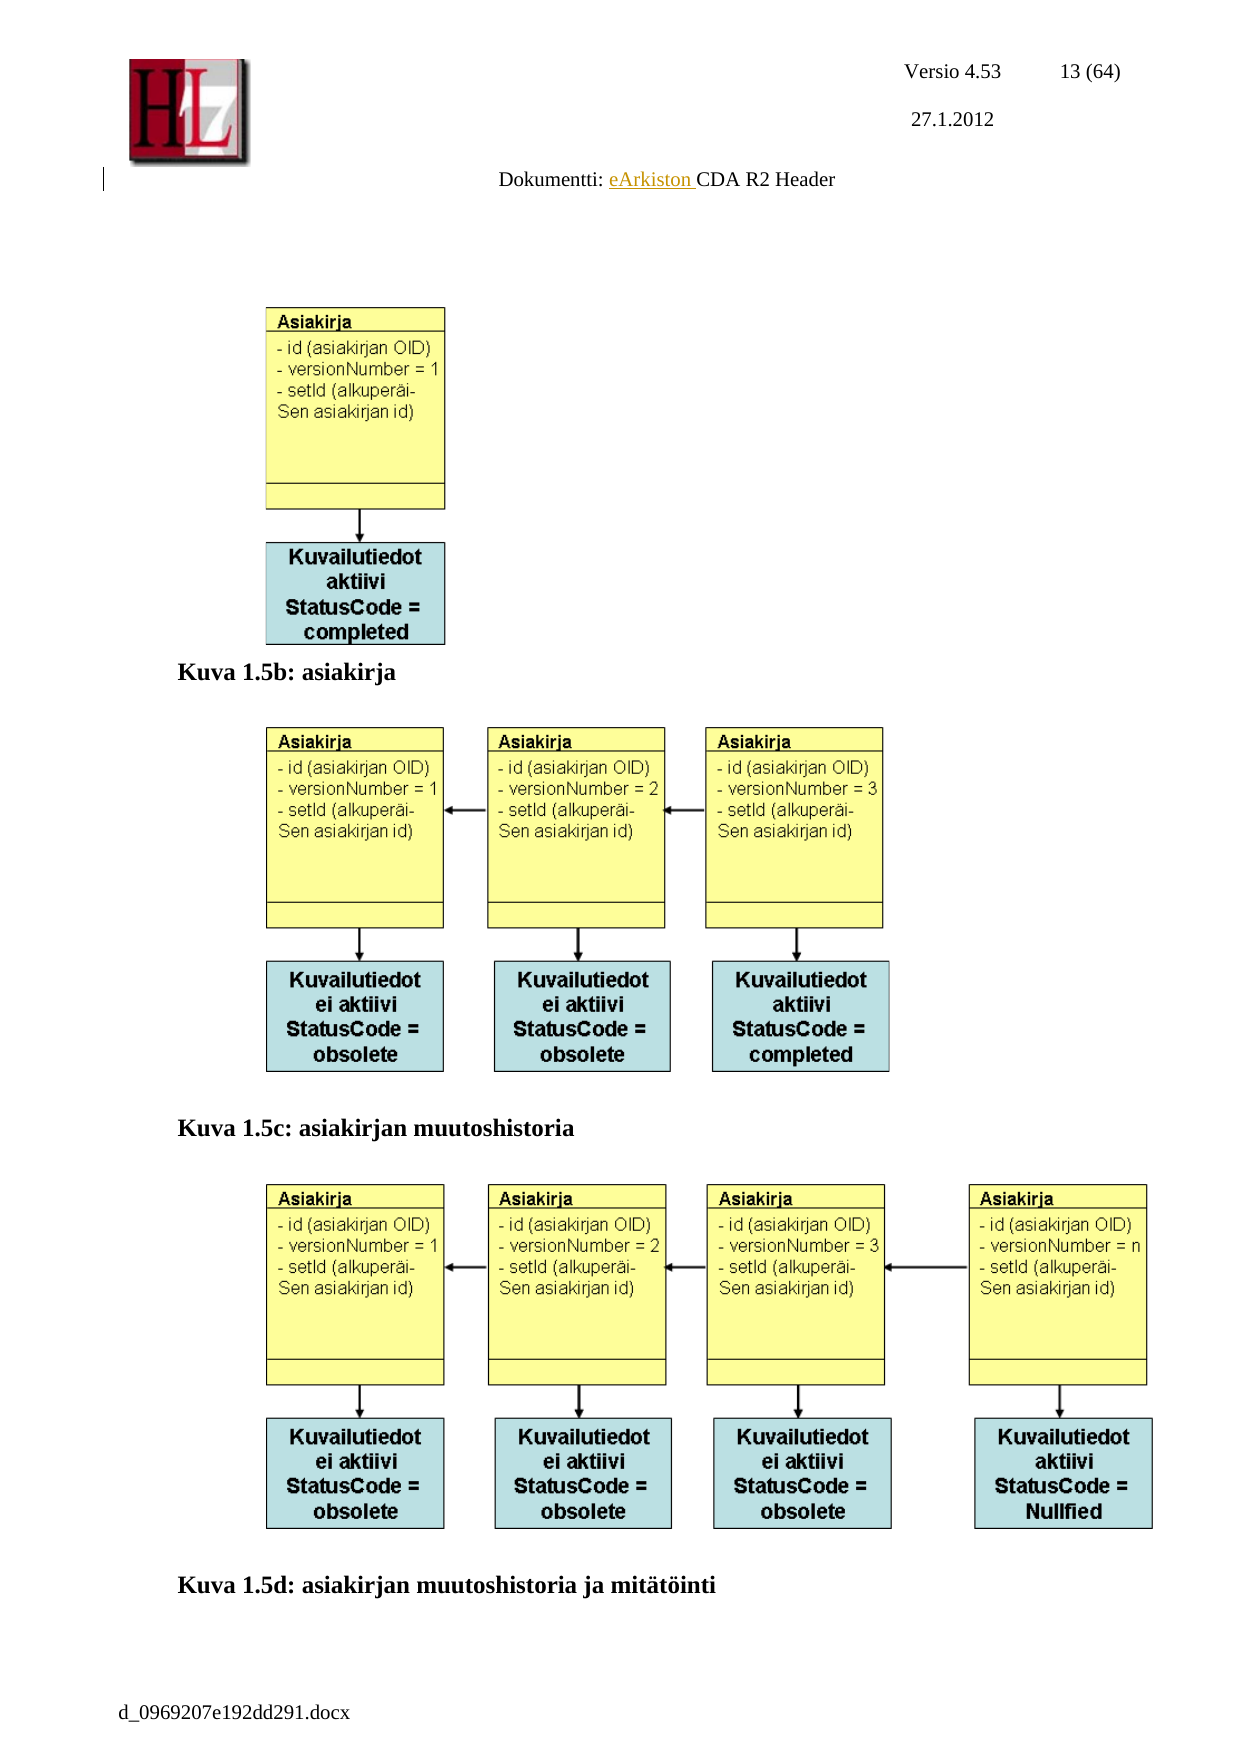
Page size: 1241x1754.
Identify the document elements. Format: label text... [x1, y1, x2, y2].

picture [129, 59, 252, 167]
picture [266, 1183, 1154, 1529]
text Kuva 1.5b: asiakirja [148, 657, 1152, 686]
picture [266, 726, 890, 1072]
text Kuva 1.5d: asiakirjan muutoshistoria ja mitätöinti [148, 1570, 1152, 1599]
picture [265, 306, 451, 645]
text Kuva 1.5c: asiakirjan muutoshistoria [148, 1113, 1152, 1142]
